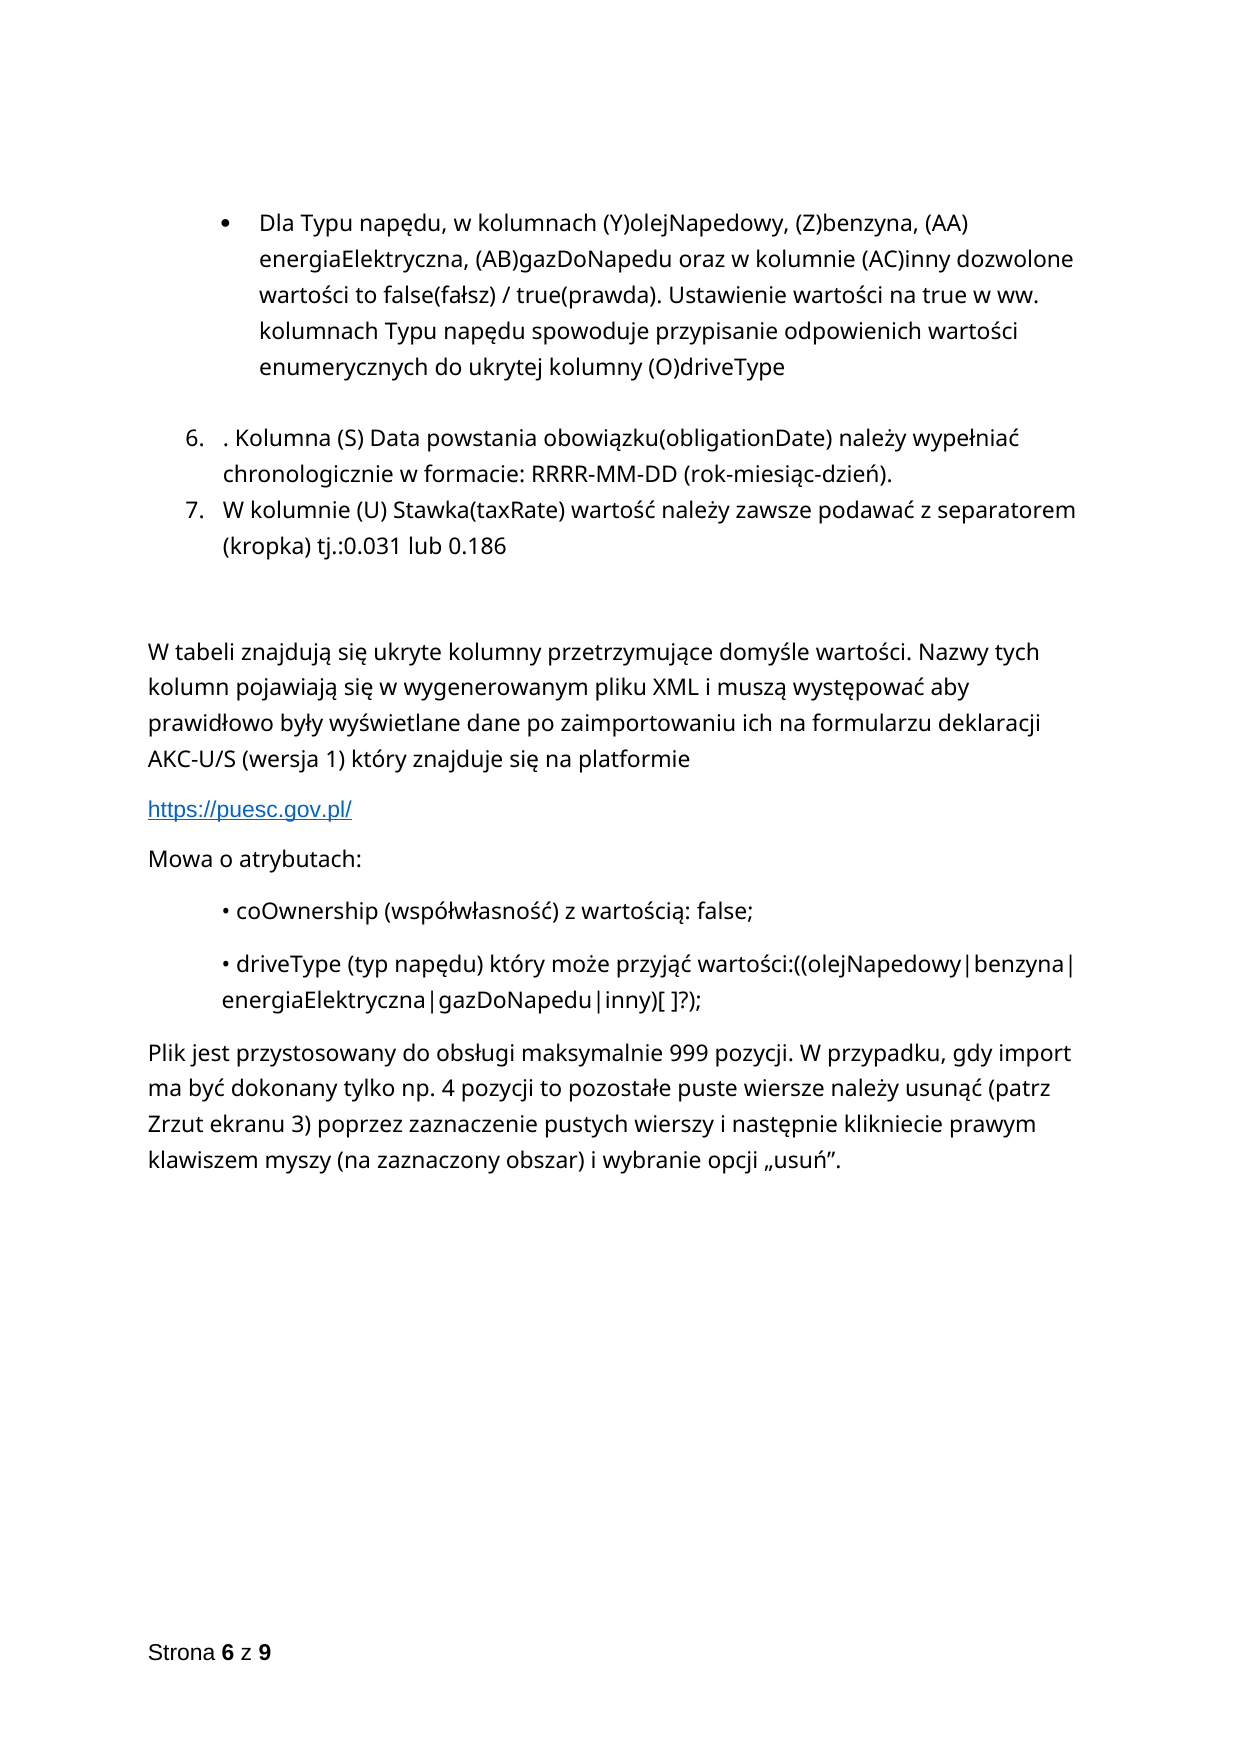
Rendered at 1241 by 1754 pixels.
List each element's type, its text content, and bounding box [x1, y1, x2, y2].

text https://puesc.gov.pl/ [148, 796, 1093, 822]
text • coOwnership (współwłasność) z wartością: false; [221, 895, 1093, 927]
text Plik jest przystosowany do obsługi maksymalnie 999 pozycji. W przypadku, gdy import ma być dokonany tylko np. 4 pozycji to pozostałe puste wiersze należy usunąć (patrz Zrzut ekranu 3) poprzez zaznaczenie pustych wierszy i następnie klikniecie prawym klawiszem myszy (na zaznaczony obszar) i wybranie opcji „usuń”. [148, 1036, 1093, 1176]
list W kolumnie (U) Stawka(taxRate) wartość należy zawsze podawać z separatorem (kropka) tj.:0.031 lub 0.186 [185, 494, 1093, 561]
list Dla Typu napędu, w kolumnach (Y)olejNapedowy, (Z)benzyna, (AA) energiaElektryczna, (AB)gazDoNapedu oraz w kolumnie (AC)inny dozwolone wartości to false(fałsz) / true(prawda). Ustawienie wartości na true w ww. kolumnach Typu napędu spowoduje przypisanie odpowienich wartości enumerycznych do ukrytej kolumny (O)driveType [221, 207, 1093, 382]
text • driveType (typ napędu) który może przyjąć wartości:((olejNapedowy|benzyna|energiaElektryczna|gazDoNapedu|inny)[ ]?); [221, 948, 1093, 1015]
list . Kolumna (S) Data powstania obowiązku(obligationDate) należy wypełniać chronologicznie w formacie: RRRR-MM-DD (rok-miesiąc-dzień). [185, 422, 1093, 489]
text Mowa o atrybutach: [148, 843, 1093, 874]
text W tabeli znajdują się ukryte kolumny przetrzymujące domyśle wartości. Nazwy tych kolumn pojawiają się w wygenerowanym pliku XML i muszą występować aby prawidłowo były wyświetlane dane po zaimportowaniu ich na formularzu deklaracji AKC-U/S (wersja 1) który znajduje się na platformie [148, 635, 1093, 774]
